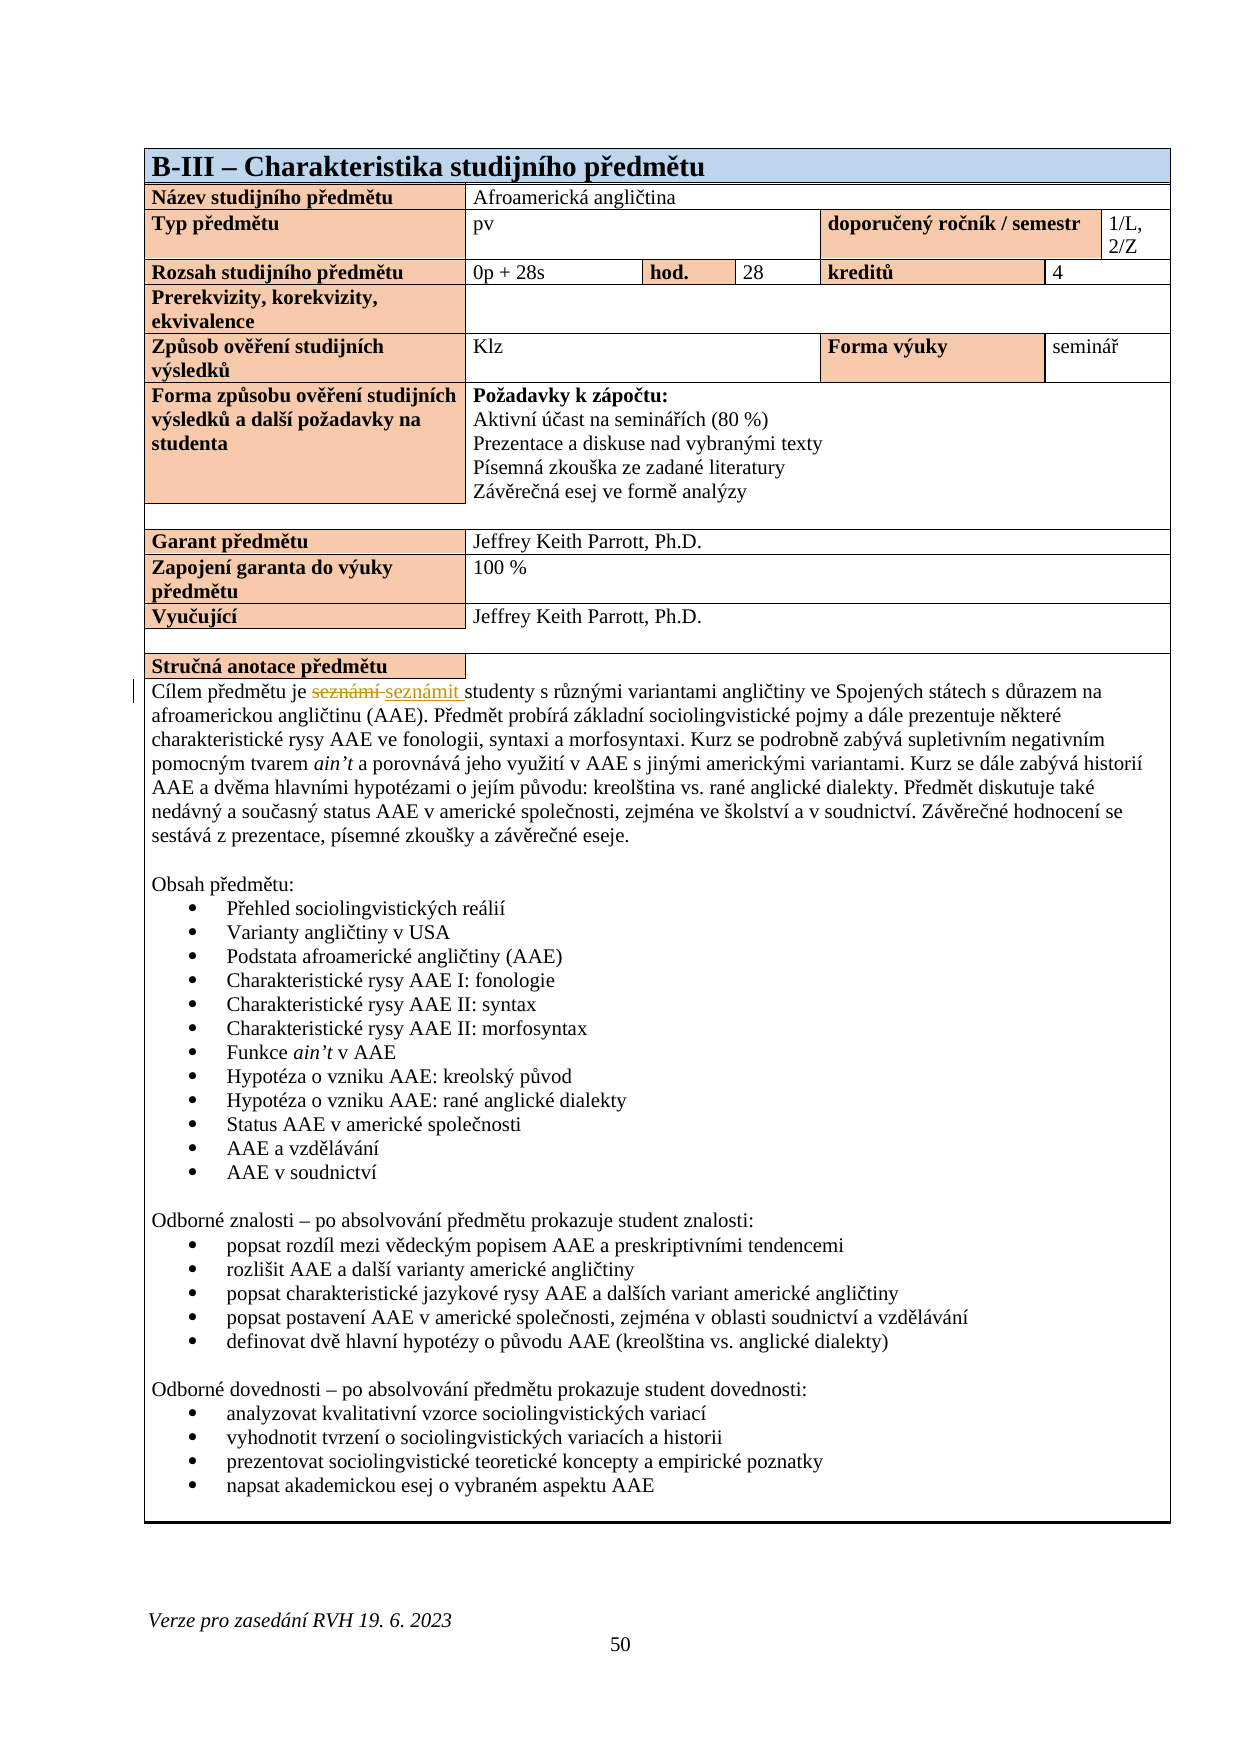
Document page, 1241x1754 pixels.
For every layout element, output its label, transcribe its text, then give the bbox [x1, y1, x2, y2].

table_cell Způsob ověření studijních výsledků [145, 334, 465, 382]
table_cell Typ předmětu [145, 210, 465, 258]
table_cell [145, 503, 1170, 528]
table_cell 4 [1046, 260, 1170, 284]
table_cell [145, 628, 1170, 653]
table_cell Zapojení garanta do výuky předmětu [145, 555, 465, 603]
table_cell Rozsah studijního předmětu [145, 260, 465, 284]
table_cell Jeffrey Keith Parrott, Ph.D. [466, 604, 1170, 628]
table_cell Afroamerická angličtina [466, 185, 1170, 209]
table_cell 0p + 28s [466, 260, 642, 284]
table_header B-III – Charakteristika studijního předmětu [145, 149, 1170, 182]
table_cell [466, 285, 1170, 333]
table_cell Forma výuky [821, 334, 1044, 382]
table_cell 28 [736, 260, 820, 284]
table_cell hod. [643, 260, 735, 284]
table_cell Název studijního předmětu [145, 185, 465, 209]
table_cell pv [466, 210, 820, 258]
table_cell doporučený ročník / semestr [821, 210, 1101, 258]
table_cell Stručná anotace předmětu [145, 654, 465, 678]
table_cell Prerekvizity, korekvizity, ekvivalence [145, 285, 465, 333]
table_cell Forma způsobu ověření studijních výsledků a další požadavky na studenta [145, 383, 465, 503]
table_cell Požadavky k zápočtu: Aktivní účast na seminářích (80 %) Prezentace a diskuse nad vybranými texty Písemná zkouška ze zadané literatury Závěrečná esej ve formě analýzy [466, 383, 1170, 503]
table_cell Vyučující [145, 604, 465, 628]
table_cell 100 % [466, 555, 1170, 603]
table_cell Klz [466, 334, 820, 382]
table_cell Jeffrey Keith Parrott, Ph.D. [466, 530, 1170, 553]
table_cell [466, 654, 1170, 678]
table_cell Garant předmětu [145, 530, 465, 553]
table_cell Cílem předmětu je studenty s různými variantami angličtiny ve Spojených státech s důrazem na afroamerickou angličtinu (AAE). Předmět probírá základní sociolingvistické pojmy a dále prezentuje některé charakteristické rysy AAE ve fonologii, syntaxi a morfosyntaxi. Kurz se podrobně zabývá supletivním negativním pomocným tvarem ain’t a porovnává jeho využití v AAE s jinými americkými variantami. Kurz se dále zabývá historií AAE a dvěma hlavními hypotézami o jejím původu: kreolština vs. rané anglické dialekty. Předmět diskutuje také nedávný a současný status AAE v americké společnosti, zejména ve školství a v soudnictví. Závěrečné hodnocení se sestává z prezentace, písemné zkoušky a závěrečné eseje. Obsah předmětu: Přehled sociolingvistických reálií Varianty angličtiny v USA Podstata afroamerické angličtiny (AAE) Charakteristické rysy AAE I: fonologie Charakteristické rysy AAE II: syntax Charakteristické rysy AAE II: morfosyntax Funkce ain’t v AAE Hypotéza o vzniku AAE: kreolský původ Hypotéza o vzniku AAE: rané anglické dialekty Status AAE v americké společnosti AAE a vzdělávání AAE v soudnictví Odborné znalosti – po absolvování předmětu prokazuje student znalosti: popsat rozdíl mezi vědeckým popisem AAE a preskriptivními tendencemi rozlišit AAE a další varianty americké angličtiny popsat charakteristické jazykové rysy AAE a dalších variant americké angličtiny popsat postavení AAE v americké společnosti, zejména v oblasti soudnictví a vzdělávání definovat dvě hlavní hypotézy o původu AAE (kreolština vs. anglické dialekty) Odborné dovednosti – po absolvování předmětu prokazuje student dovednosti: analyzovat kvalitativní vzorce sociolingvistických variací vyhodnotit tvrzení o sociolingvistických variacích a historii prezentovat sociolingvistické teoretické koncepty a empirické poznatky napsat akademickou esej o vybraném aspektu AAE [145, 678, 1170, 1521]
table_cell kreditů [821, 260, 1044, 284]
table_cell 1/L, 2/Z [1102, 210, 1170, 258]
table_cell seminář [1046, 334, 1170, 382]
